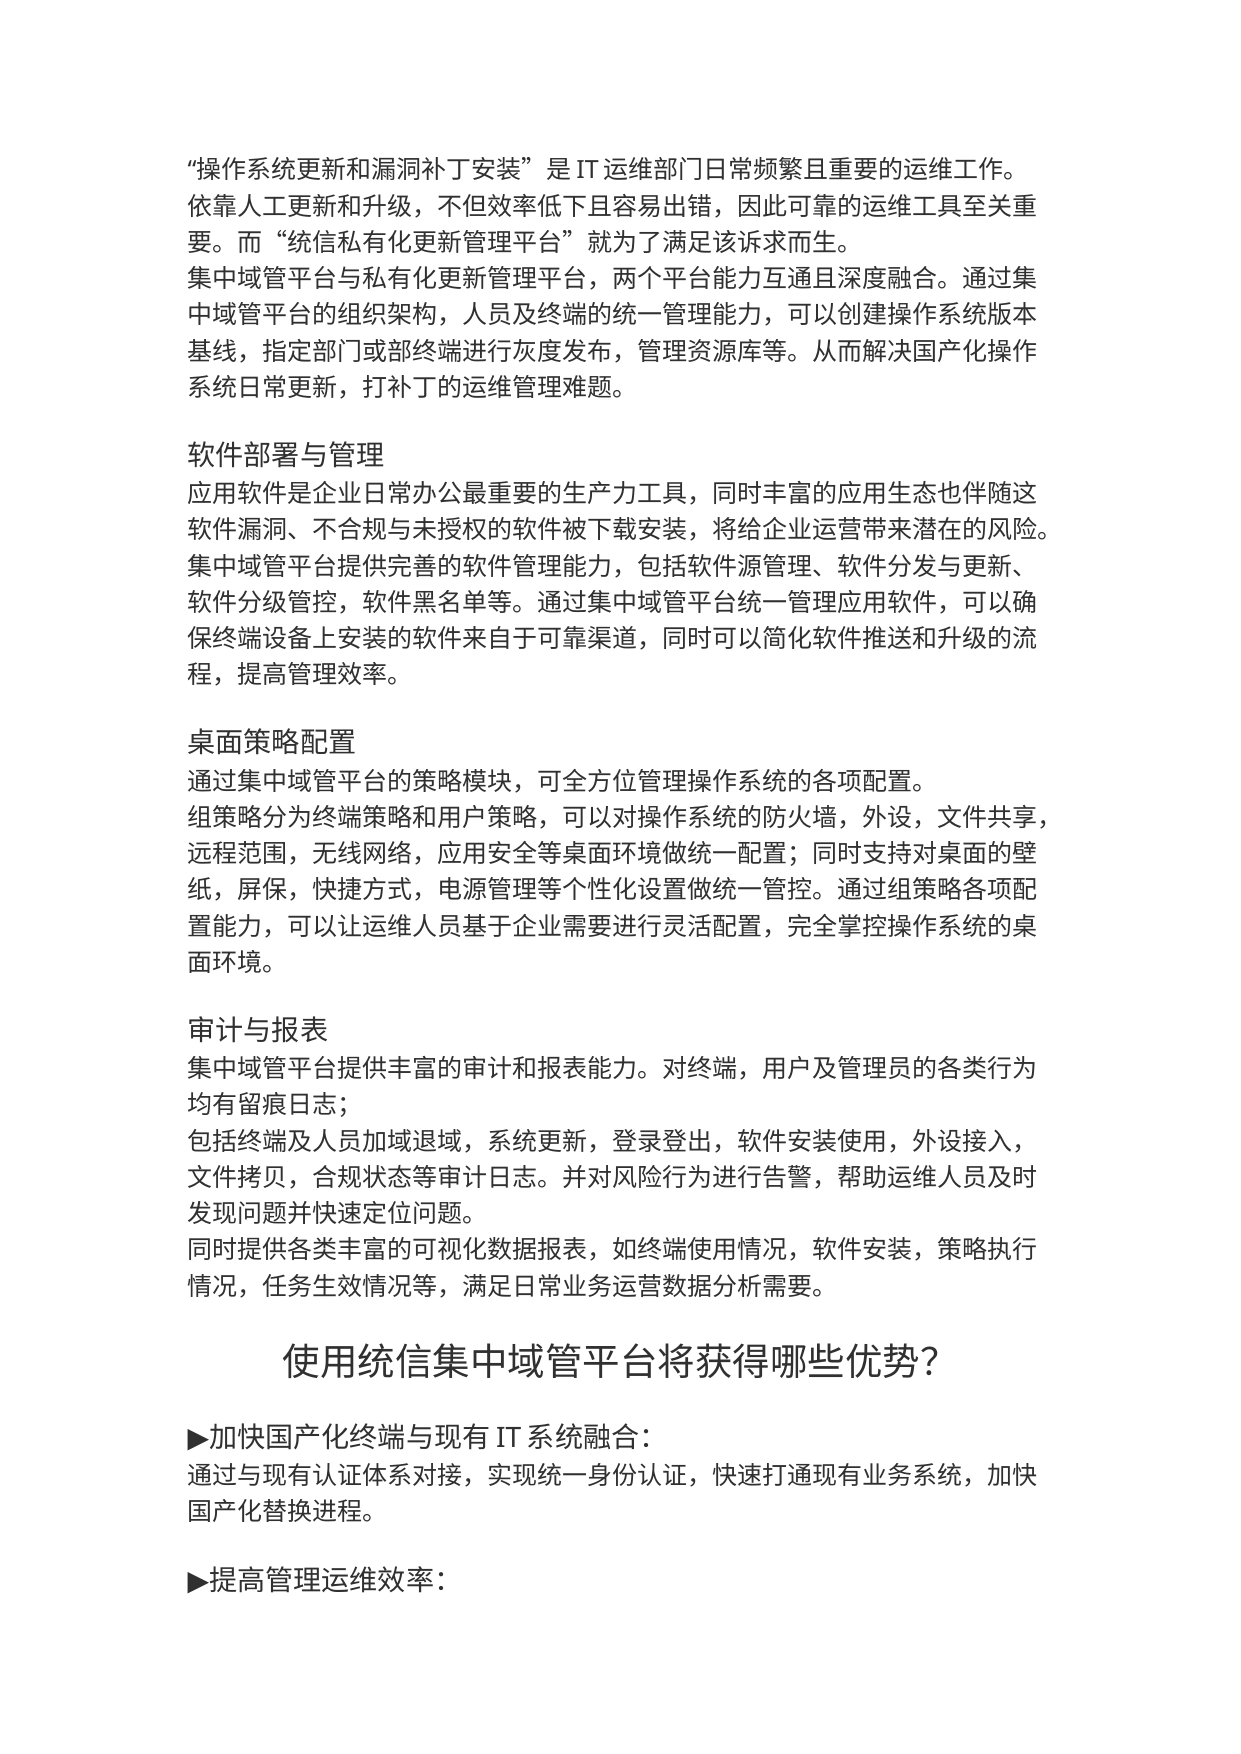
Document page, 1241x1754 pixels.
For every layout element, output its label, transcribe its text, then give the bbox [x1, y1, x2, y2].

text 同时提供各类丰富的可视化数据报表，如终端使用情况，软件安装，策略执行情况，任务生效情况等，满足日常业务运营数据分析需要。 [187, 1230, 1053, 1302]
text 桌面策略配置 [187, 720, 1053, 761]
text “操作系统更新和漏洞补丁安装”是IT运维部门日常频繁且重要的运维工作。依靠人工更新和升级，不但效率低下且容易出错，因此可靠的运维工具至关重要。而“统信私有化更新管理平台”就为了满足该诉求而生。 [187, 150, 1053, 259]
text 通过与现有认证体系对接，实现统一身份认证，快速打通现有业务系统，加快国产化替换进程。 [187, 1456, 1053, 1528]
text ▶加快国产化终端与现有IT系统融合： [187, 1415, 1053, 1456]
text 集中域管平台与私有化更新管理平台，两个平台能力互通且深度融合。通过集中域管平台的组织架构，人员及终端的统一管理能力，可以创建操作系统版本基线，指定部门或部终端进行灰度发布，管理资源库等。从而解决国产化操作系统日常更新，打补丁的运维管理难题。 [187, 259, 1053, 404]
text 通过集中域管平台的策略模块，可全方位管理操作系统的各项配置。 [187, 761, 1053, 797]
text 应用软件是企业日常办公最重要的生产力工具，同时丰富的应用生态也伴随这软件漏洞、不合规与未授权的软件被下载安装，将给企业运营带来潜在的风险。 [187, 474, 1053, 546]
text 软件部署与管理 [187, 433, 1053, 474]
text 审计与报表 [187, 1008, 1053, 1048]
text 组策略分为终端策略和用户策略，可以对操作系统的防火墙，外设，文件共享，远程范围，无线网络，应用安全等桌面环境做统一配置；同时支持对桌面的壁纸，屏保，快捷方式，电源管理等个性化设置做统一管控。通过组策略各项配置能力，可以让运维人员基于企业需要进行灵活配置，完全掌控操作系统的桌面环境。 [187, 797, 1053, 978]
text ▶提高管理运维效率： [187, 1557, 1053, 1598]
text 使用统信集中域管平台将获得哪些优势？ [187, 1331, 1053, 1386]
text 集中域管平台提供完善的软件管理能力，包括软件源管理、软件分发与更新、软件分级管控，软件黑名单等。通过集中域管平台统一管理应用软件，可以确保终端设备上安装的软件来自于可靠渠道，同时可以简化软件推送和升级的流程，提高管理效率。 [187, 546, 1053, 691]
text 集中域管平台提供丰富的审计和报表能力。对终端，用户及管理员的各类行为均有留痕日志； [187, 1048, 1053, 1121]
text 包括终端及人员加域退域，系统更新，登录登出，软件安装使用，外设接入，文件拷贝，合规状态等审计日志。并对风险行为进行告警，帮助运维人员及时发现问题并快速定位问题。 [187, 1121, 1053, 1230]
